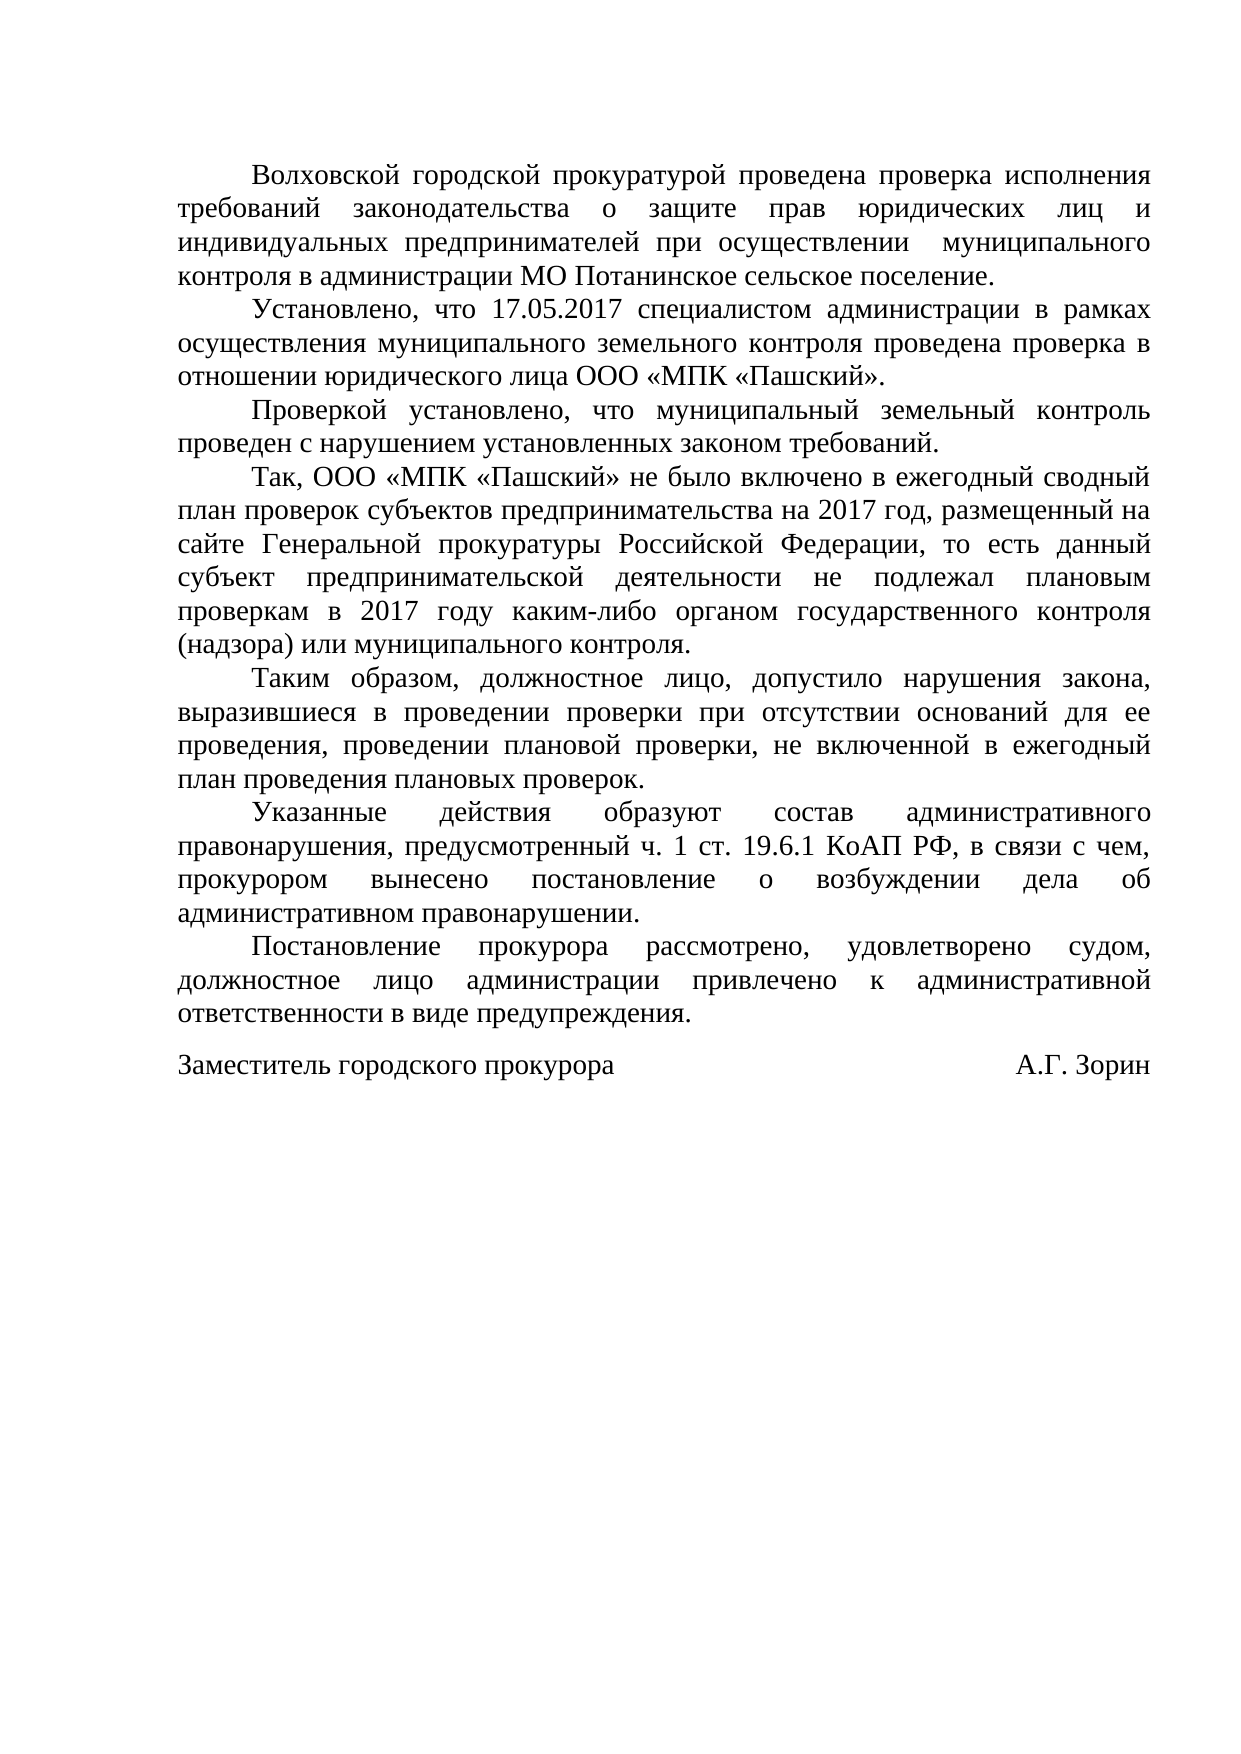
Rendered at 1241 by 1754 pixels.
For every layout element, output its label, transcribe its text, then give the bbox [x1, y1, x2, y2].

text Постановление прокурора рассмотрено, удовлетворено судом, должностное лицо администрации привлечено к административной ответственности в виде предупреждения. [177, 928, 1152, 1029]
text Установлено, что 17.05.2017 специалистом администрации в рамках осуществления муниципального земельного контроля проведена проверка в отношении юридического лица ООО «МПК «Пашский». [177, 291, 1152, 392]
text Заместитель городского прокурора А.Г. Зорин [177, 1054, 1152, 1079]
text Указанные действия образуют состав административного правонарушения, предусмотренный ч. 1 ст. 19.6.1 КоАП РФ, в связи с чем, прокурором вынесено постановление о возбуждении дела об административном правонарушении. [177, 794, 1152, 928]
text Таким образом, должностное лицо, допустило нарушения закона, выразившиеся в проведении проверки при отсутствии оснований для ее проведения, проведении плановой проверки, не включенной в ежегодный план проведения плановых проверок. [177, 660, 1152, 794]
text Так, ООО «МПК «Пашский» не было включено в ежегодный сводный план проверок субъектов предпринимательства на 2017 год, размещенный на сайте Генеральной прокуратуры Российской Федерации, то есть данный субъект предпринимательской деятельности не подлежал плановым проверкам в 2017 году каким-либо органом государственного контроля (надзора) или муниципального контроля. [177, 459, 1152, 660]
text Волховской городской прокуратурой проведена проверка исполнения требований законодательства о защите прав юридических лиц и индивидуальных предпринимателей при осуществлении муниципального контроля в администрации МО Потанинское сельское поселение. [177, 157, 1152, 291]
text Проверкой установлено, что муниципальный земельный контроль проведен с нарушением установленных законом требований. [177, 392, 1152, 459]
